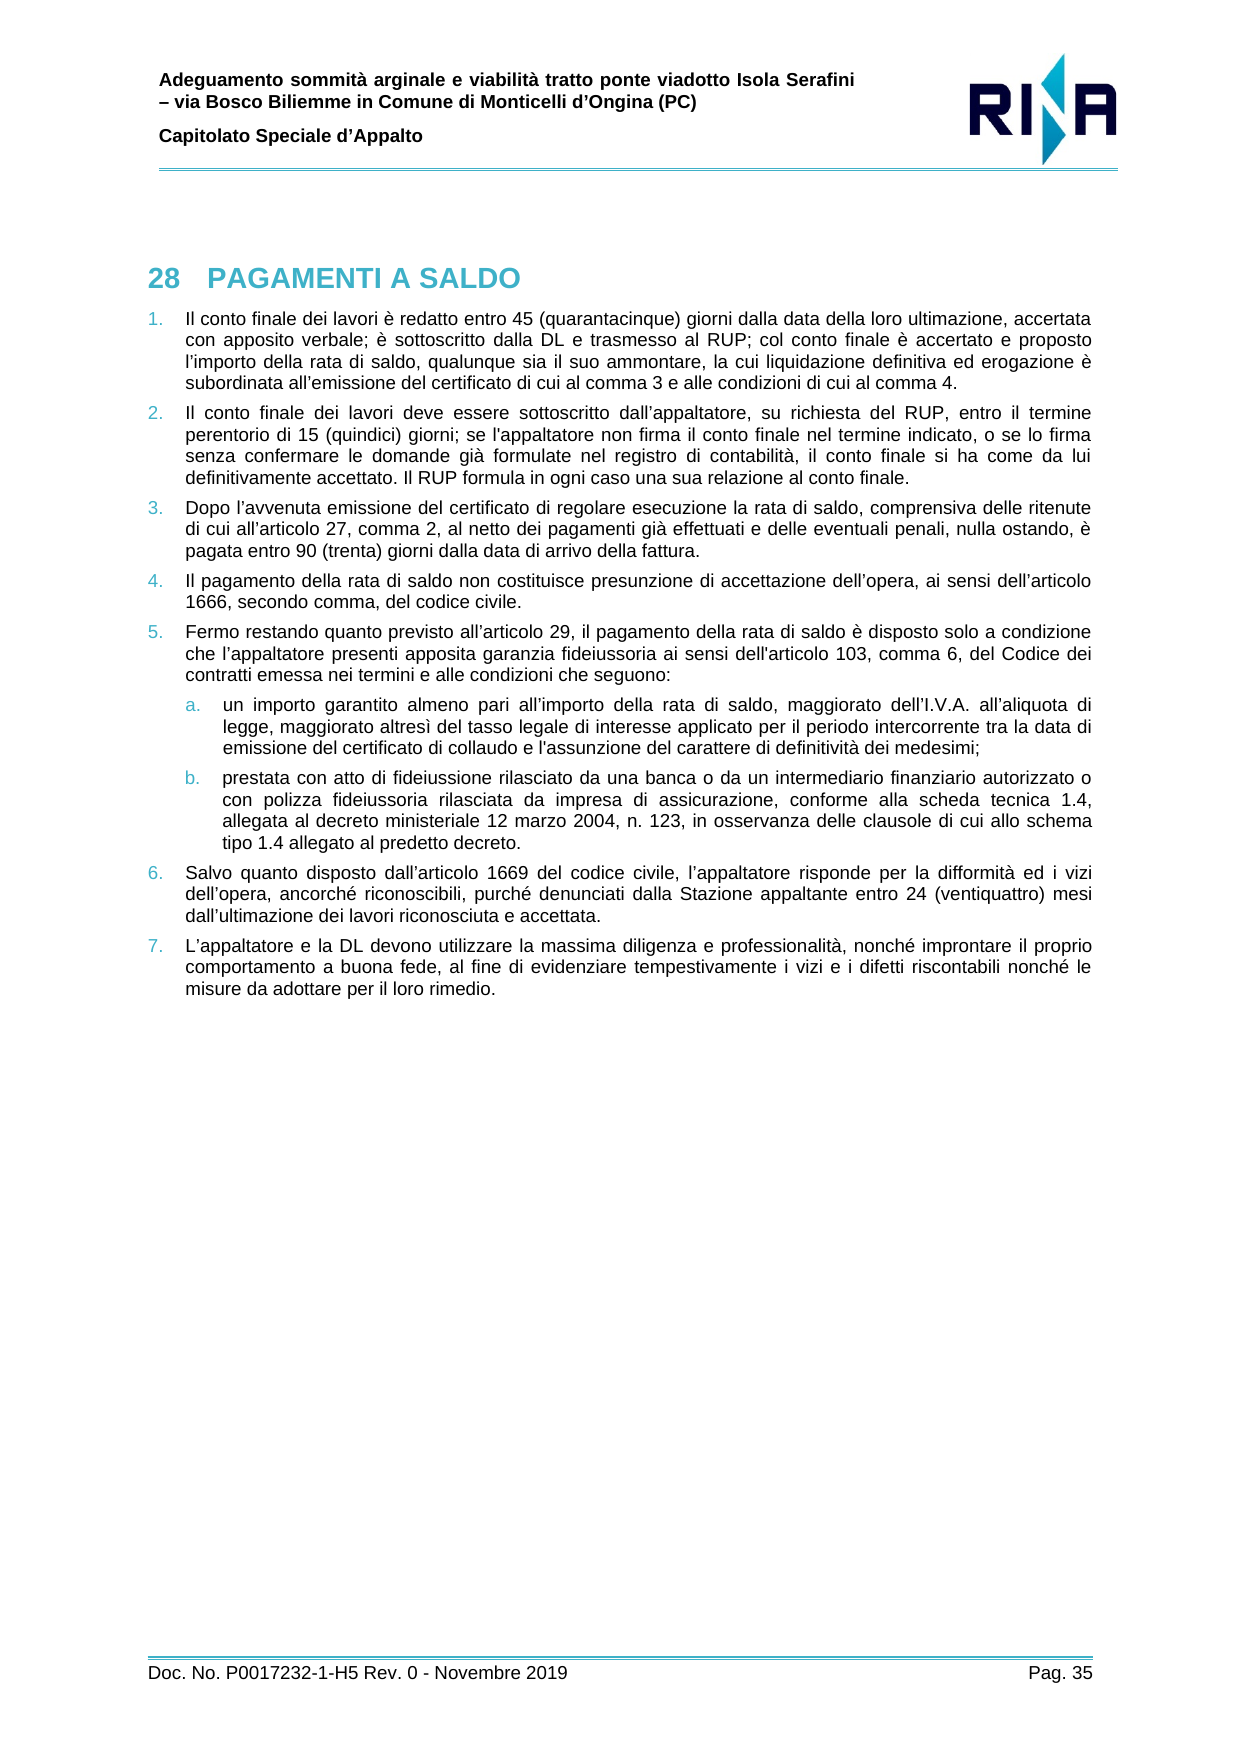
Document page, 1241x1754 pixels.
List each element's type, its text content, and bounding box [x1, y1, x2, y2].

text L’appaltatore e la DL devono utilizzare la massima diligenza e professionalità, nonché improntare il proprio comportamento a buona fede, al fine di evidenziare tempestivamente i vizi e i difetti riscontabili nonché le misure da adottare per il loro rimedio. [148, 934, 1093, 999]
list Il conto finale dei lavori è redatto entro 45 (quarantacinque) giorni dalla data della loro ultimazione, accertata con apposito verbale; è sottoscritto dalla DL e trasmesso al RUP; col conto finale è accertato e proposto l’importo della rata di saldo, qualunque sia il suo ammontare, la cui liquidazione definitiva ed erogazione è subordinata all’emissione del certificato di cui al comma 3 e alle condizioni di cui al comma 4. [148, 307, 1093, 393]
text Il conto finale dei lavori deve essere sottoscritto dall’appaltatore, su richiesta del RUP, entro il termine perentorio di 15 (quindici) giorni; se l'appaltatore non firma il conto finale nel termine indicato, o se lo firma senza confermare le domande già formulate nel registro di contabilità, il conto finale si ha come da lui definitivamente accettato. Il RUP formula in ogni caso una sua relazione al conto finale. [148, 402, 1093, 488]
text prestata con atto di fideiussione rilasciato da una banca o da un intermediario finanziario autorizzato o con polizza fideiussoria rilasciata da impresa di assicurazione, conforme alla scheda tecnica 1.4, allegata al decreto ministeriale 12 marzo 2004, n. 123, in osservanza delle clausole di cui allo schema tipo 1.4 allegato al predetto decreto. [184, 767, 1093, 853]
text Salvo quanto disposto dall’articolo 1669 del codice civile, l’appaltatore risponde per la difformità ed i vizi dell’opera, ancorché riconoscibili, purché denunciati dalla Stazione appaltante entro 24 (ventiquattro) mesi dall’ultimazione dei lavori riconosciuta e accettata. [148, 862, 1093, 926]
list un importo garantito almeno pari all’importo della rata di saldo, maggiorato dell’I.V.A. all’aliquota di legge, maggiorato altresì del tasso legale di interesse applicato per il periodo intercorrente tra la data di emissione del certificato di collaudo e l'assunzione del carattere di definitività dei medesimi; [185, 694, 1093, 759]
subtitle Pagamenti a saldo [148, 261, 1093, 295]
picture [969, 53, 1117, 165]
text Dopo l’avvenuta emissione del certificato di regolare esecuzione la rata di saldo, comprensiva delle ritenute di cui all’articolo 27, comma 2, al netto dei pagamenti già effettuati e delle eventuali penali, nulla ostando, è pagata entro 90 (trenta) giorni dalla data di arrivo della fattura. [148, 496, 1093, 561]
text Fermo restando quanto previsto all’articolo 29, il pagamento della rata di saldo è disposto solo a condizione che l’appaltatore presenti apposita garanzia fideiussoria ai sensi dell'articolo 103, comma 6, del Codice dei contratti emessa nei termini e alle condizioni che seguono: [148, 621, 1093, 686]
text Il pagamento della rata di saldo non costituisce presunzione di accettazione dell’opera, ai sensi dell’articolo 1666, secondo comma, del codice civile. [148, 569, 1093, 613]
